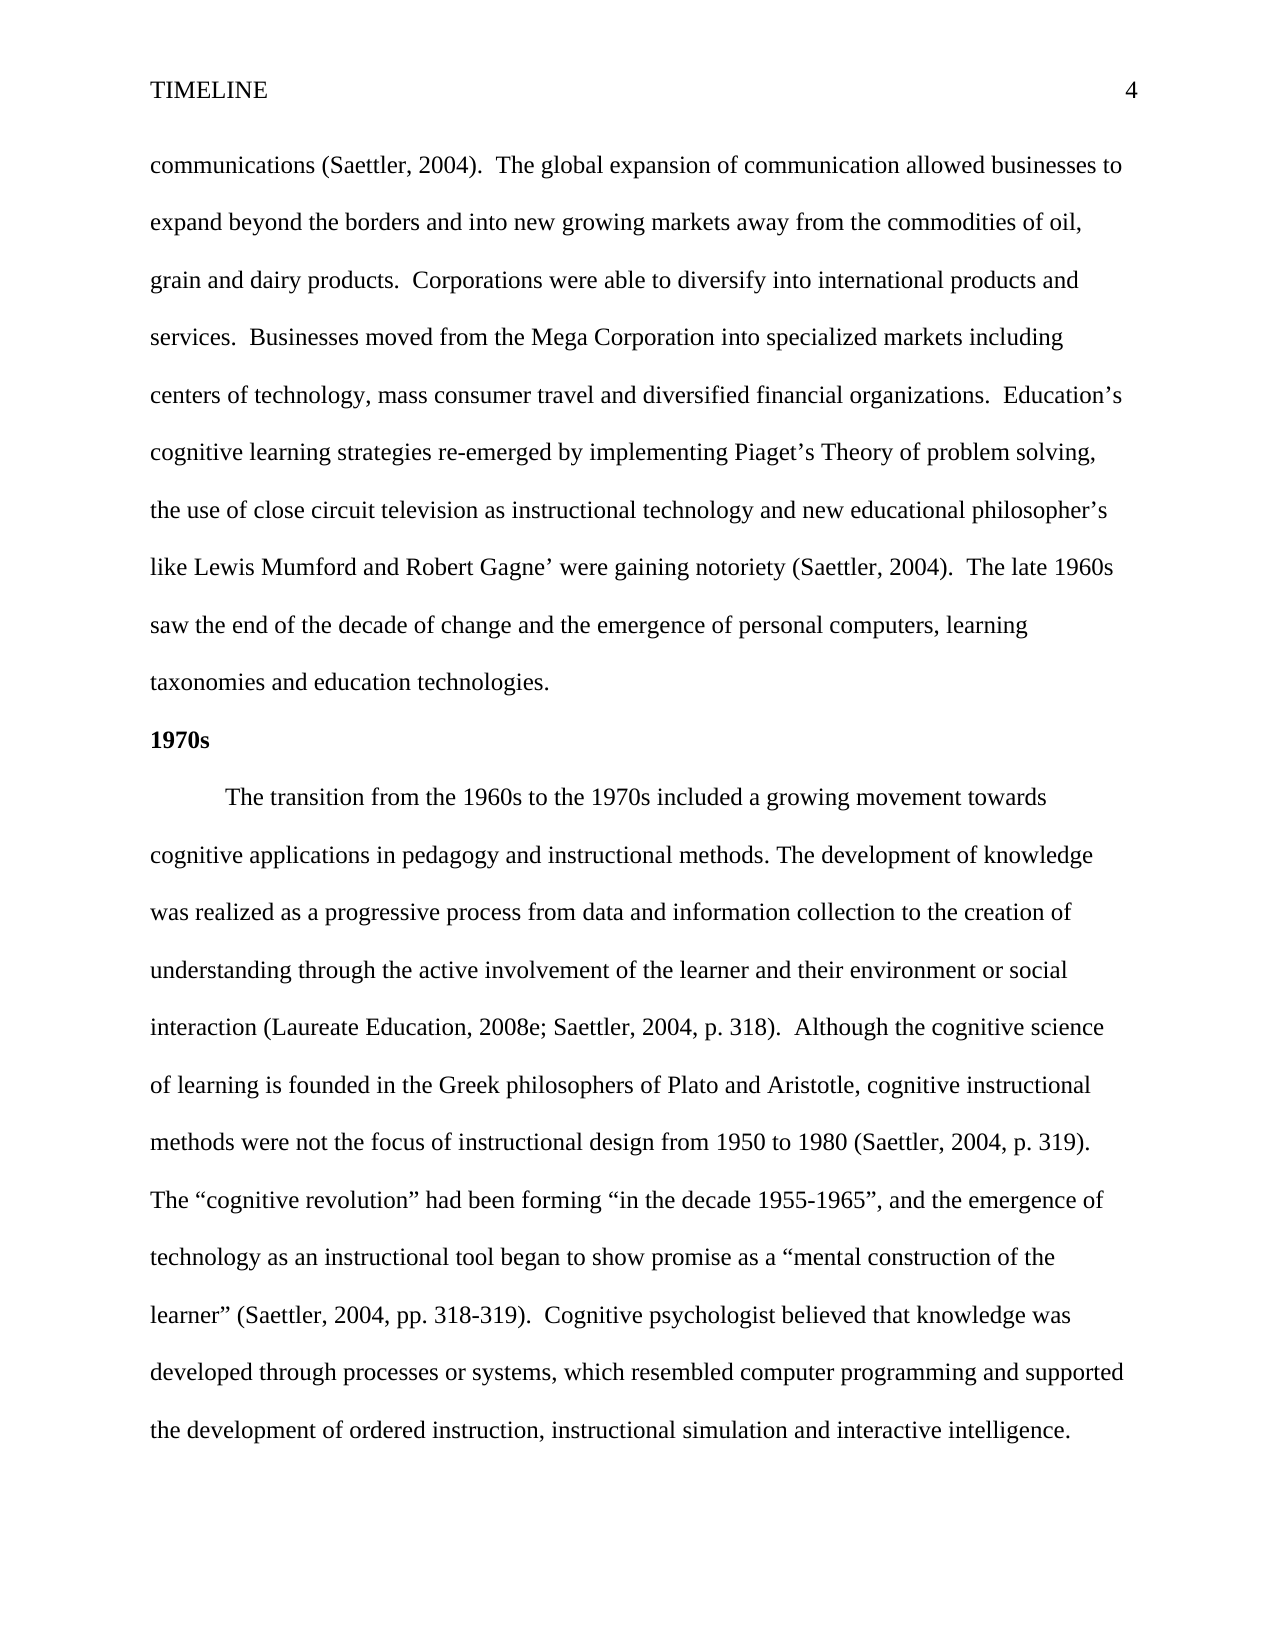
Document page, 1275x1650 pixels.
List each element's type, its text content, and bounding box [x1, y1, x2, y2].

text The transition from the 1960s to the 1970s included a growing movement towards cognitive applications in pedagogy and instructional methods. The development of knowledge was realized as a progressive process from data and information collection to the creation of understanding through the active involvement of the learner and their environment or social interaction (Laureate Education, 2008e; Saettler, 2004, p. 318). Although the cognitive science of learning is founded in the Greek philosophers of Plato and Aristotle, cognitive instructional methods were not the focus of instructional design from 1950 to 1980 (Saettler, 2004, p. 319). The “cognitive revolution” had been forming “in the decade 1955-1965”, and the emergence of technology as an instructional tool began to show promise as a “mental construction of the learner” (Saettler, 2004, pp. 318-319). Cognitive psychologist believed that knowledge was developed through processes or systems, which resembled computer programming and supported the development of ordered instruction, instructional simulation and interactive intelligence. [150, 782, 1125, 1444]
text 1970s [150, 725, 1125, 754]
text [150, 150, 1125, 696]
